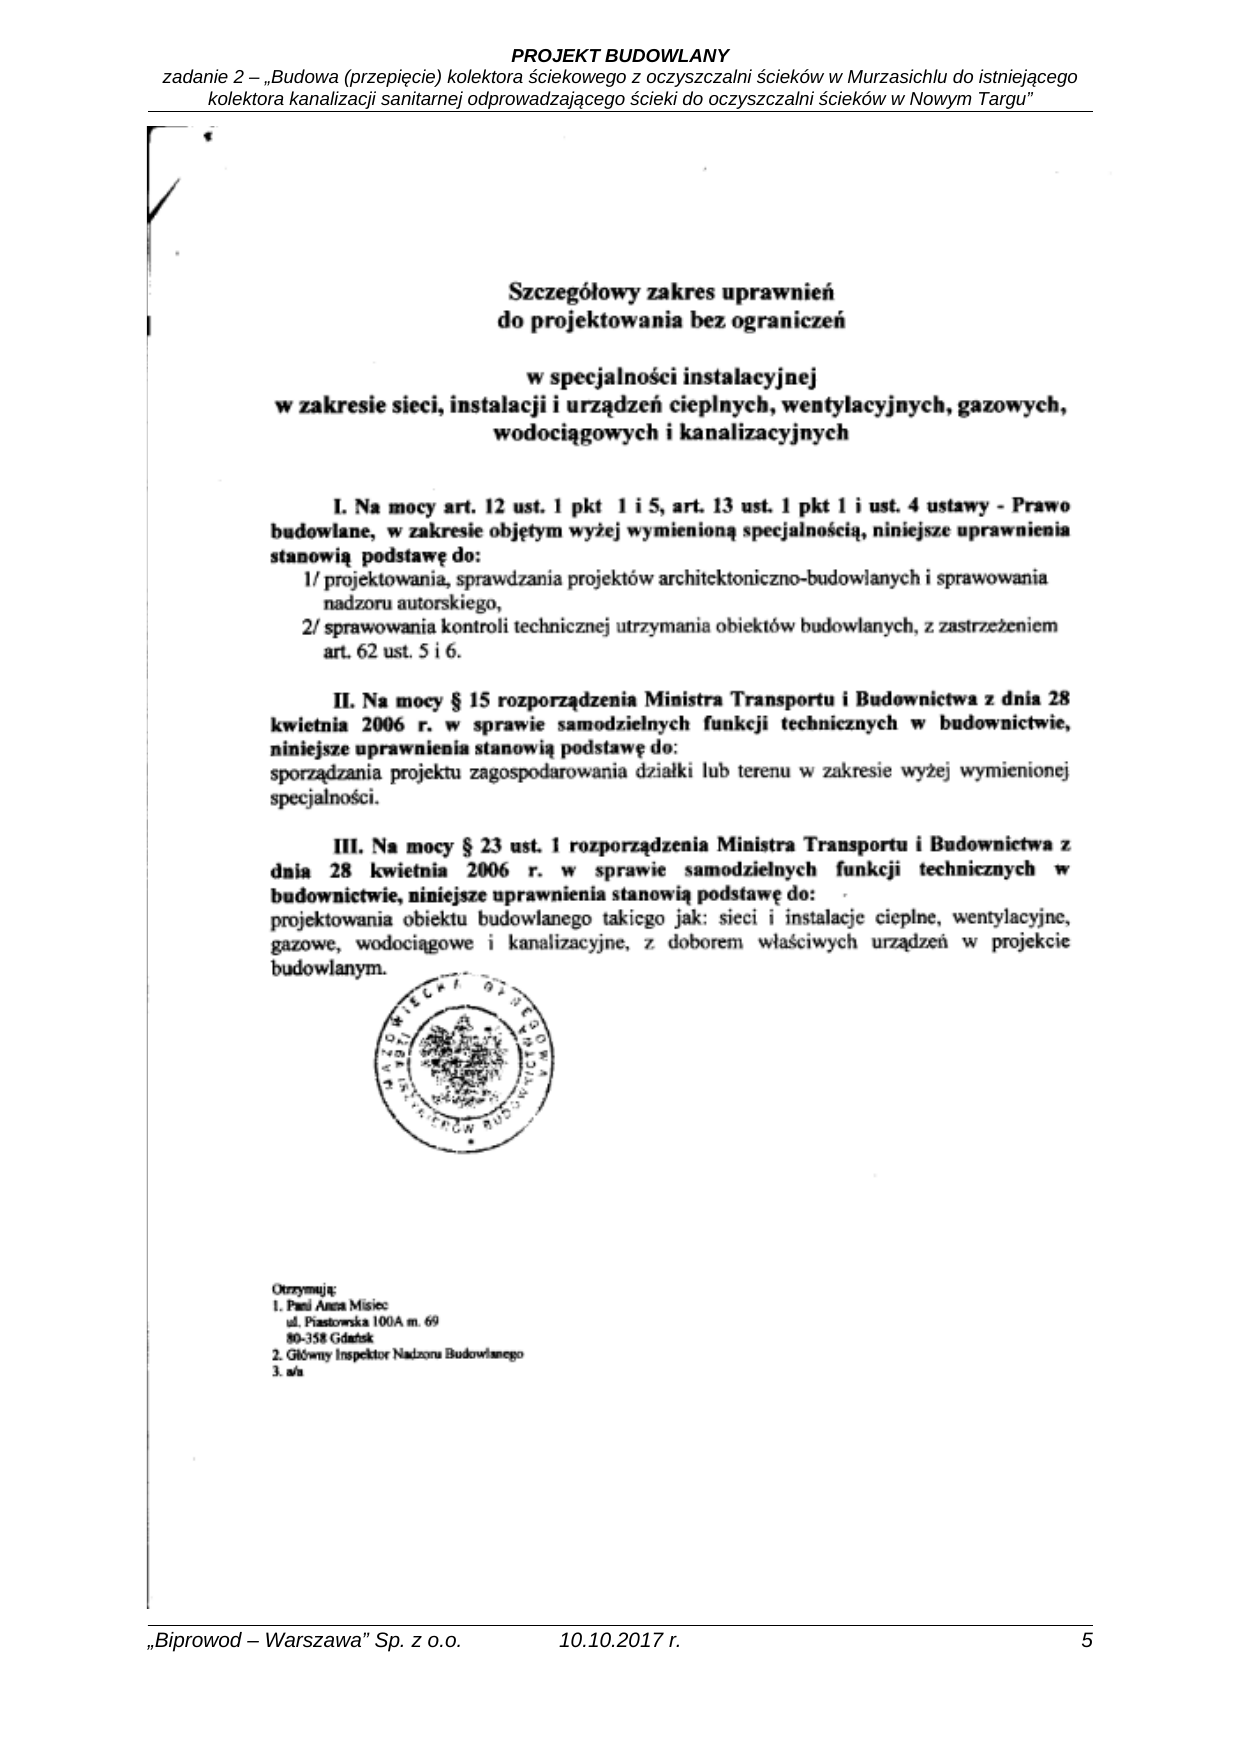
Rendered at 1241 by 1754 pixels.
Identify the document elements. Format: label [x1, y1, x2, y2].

picture [146, 126, 1195, 1609]
